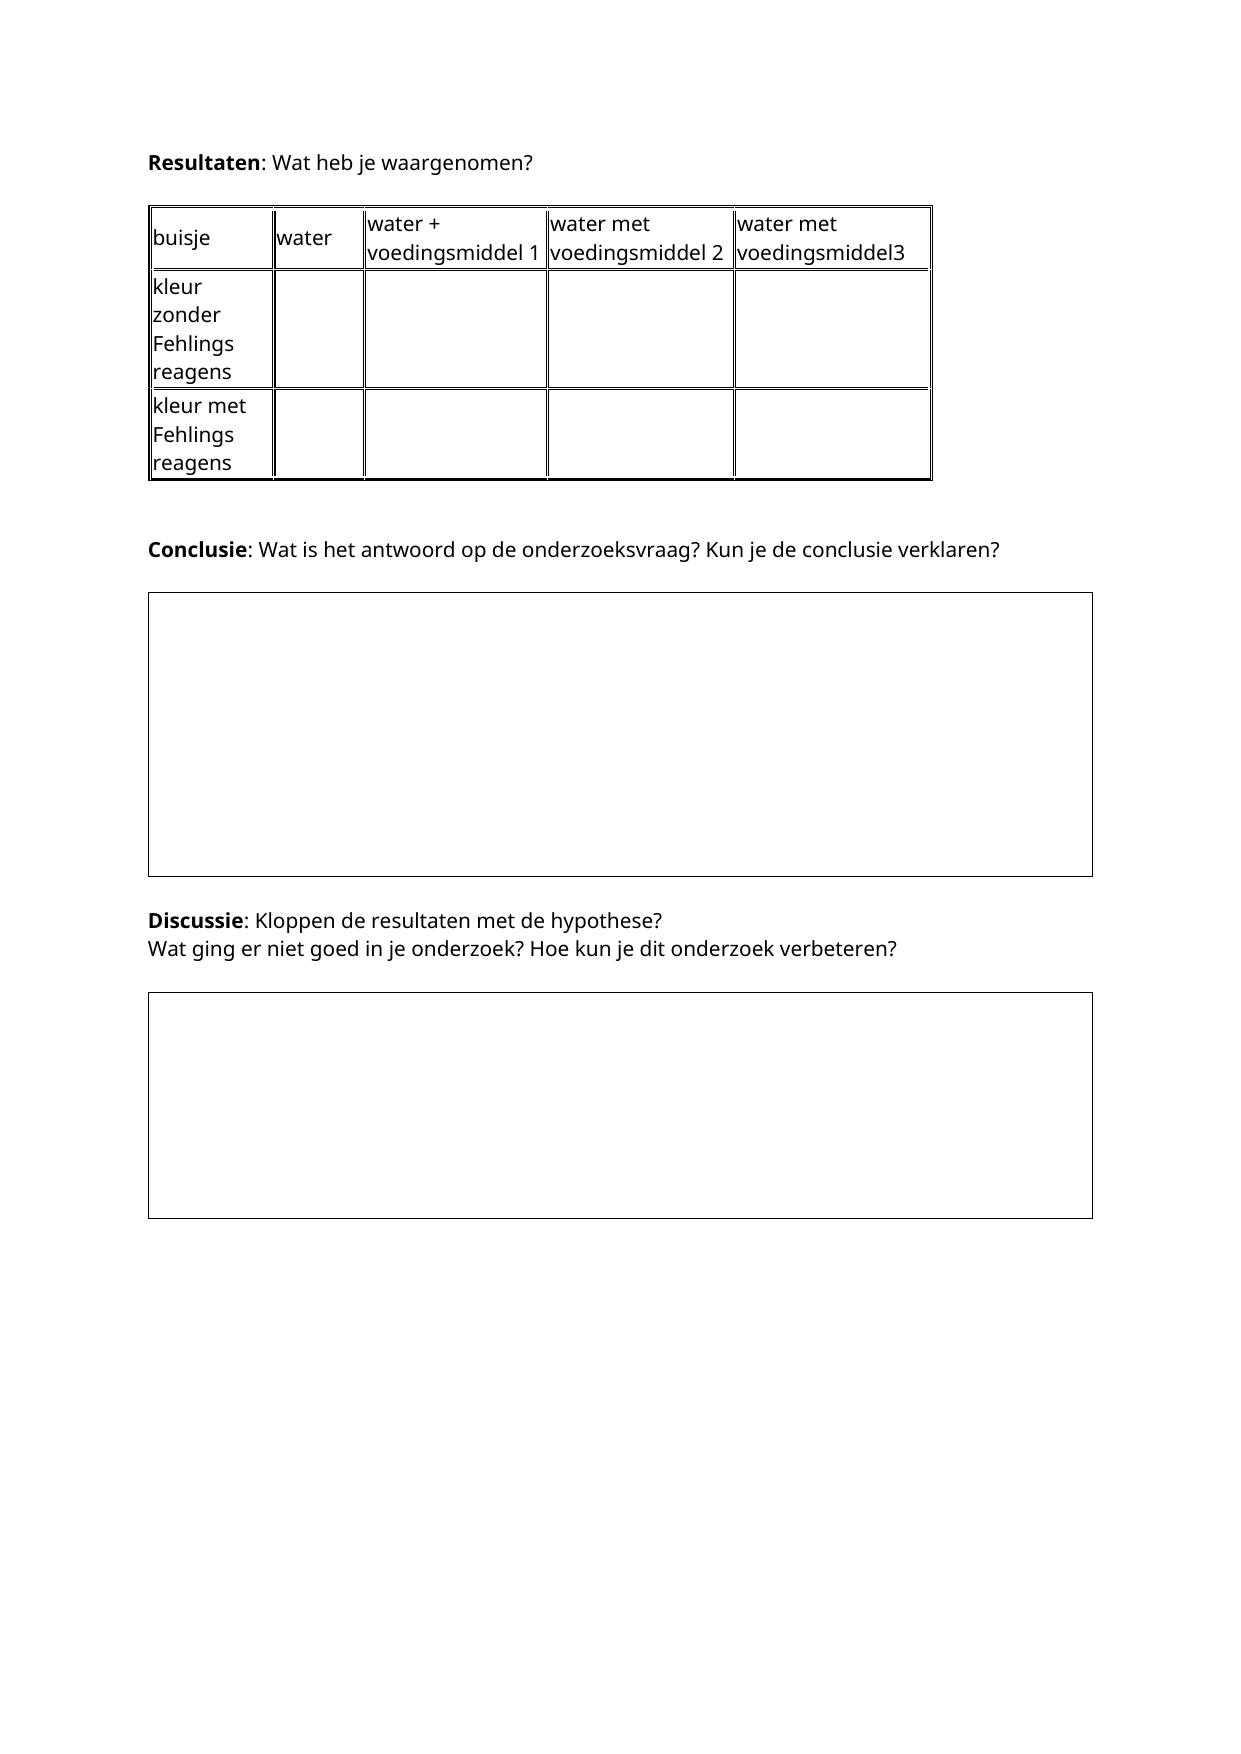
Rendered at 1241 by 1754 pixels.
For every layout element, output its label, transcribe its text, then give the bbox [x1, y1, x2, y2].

table_cell kleur met Fehlings reagens [150, 387, 274, 478]
table_header water met voedingsmiddel3 [735, 208, 930, 267]
text Resultaten: Wat heb je waargenomen? [148, 148, 1093, 176]
text Conclusie: Wat is het antwoord op de onderzoeksvraag? Kun je de conclusie verklaren? [148, 535, 1093, 563]
text Wat ging er niet goed in je onderzoek? Hoe kun je dit onderzoek verbeteren? [148, 934, 1093, 963]
table_header water met voedingsmiddel 2 [548, 208, 734, 267]
table_cell [276, 271, 363, 387]
table_cell [735, 387, 931, 478]
table_cell [736, 268, 930, 387]
table_header [149, 593, 1092, 876]
table_header water [274, 208, 365, 267]
table_cell [365, 390, 548, 478]
table_cell [548, 390, 734, 478]
table_header [149, 993, 1092, 1218]
table_cell [366, 271, 546, 387]
text Discussie: Kloppen de resultaten met de hypothese? [148, 906, 1093, 934]
table_cell kleur zonder Fehlings reagens [152, 268, 272, 387]
table_cell [549, 271, 733, 387]
table_cell [274, 390, 365, 478]
table_header water + voedingsmiddel 1 [365, 208, 548, 267]
table_header buisje [150, 206, 274, 267]
